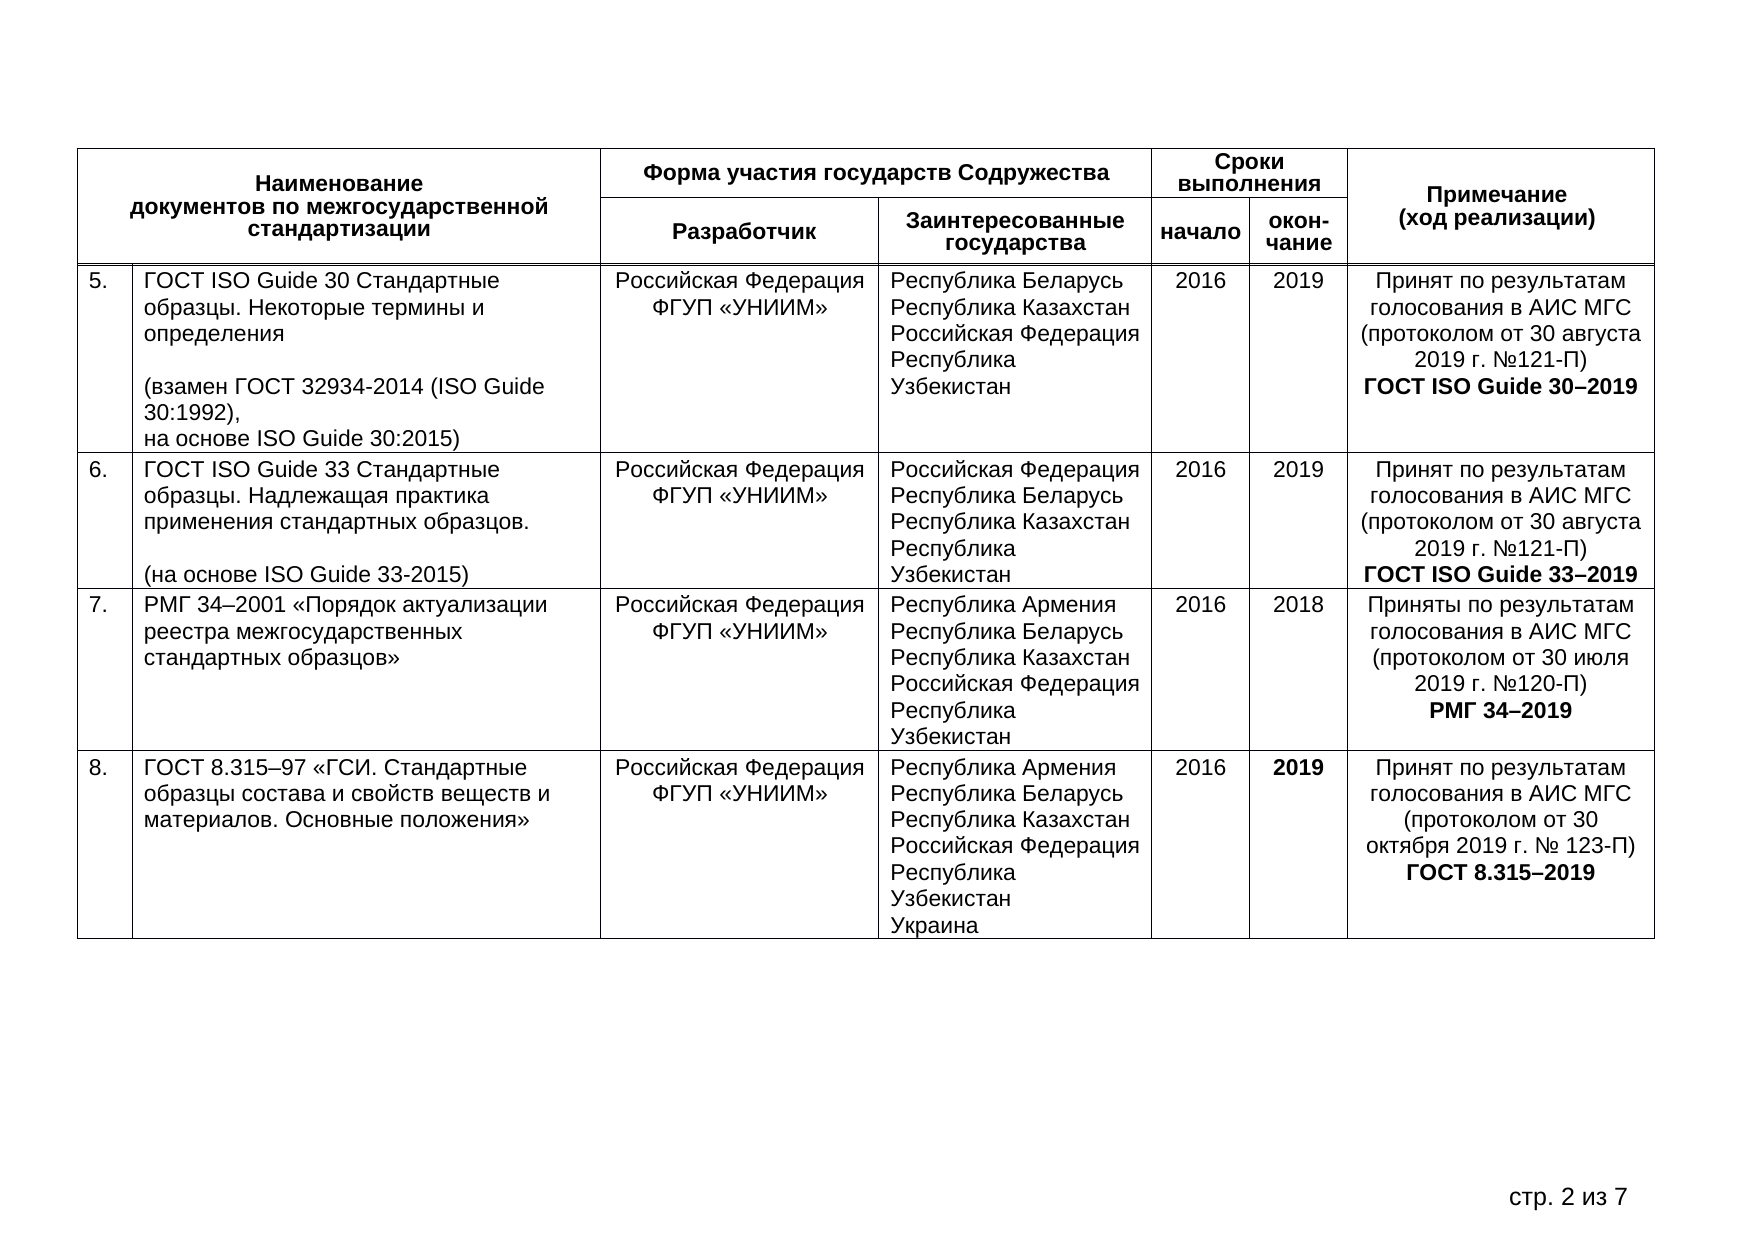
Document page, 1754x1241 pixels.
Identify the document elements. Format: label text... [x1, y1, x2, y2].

table_cell Разработчик [601, 198, 878, 263]
table_cell [78, 751, 132, 938]
table_cell Принят по результатам голосования в АИС МГС (протоколом от 30 октября 2019 г. № 123-П) ГОСТ 8.315–2019 [1348, 751, 1654, 938]
table_header Форма участия государств Содружества [601, 149, 1151, 197]
table_cell Республика Армения Республика Беларусь Республика Казахстан Российская Федерация Республика Узбекистан [879, 589, 1151, 749]
table_cell 2019 [1250, 266, 1347, 452]
table_cell 2019 [1250, 751, 1347, 938]
table_cell ГОСТ ISO Guide 30 Стандартные образцы. Некоторые термины и определения (взамен ГОСТ 32934-2014 (ISO Guide 30:1992), на основе ISO Guide 30:2015) [133, 266, 600, 452]
table_header Сроки выполнения [1152, 149, 1347, 197]
table_cell окон-чание [1250, 198, 1347, 263]
table_cell Российская Федерация ФГУП «УНИИМ» [601, 751, 878, 938]
table_cell Республика Беларусь Республика Казахстан Российская Федерация Республика Узбекистан [879, 266, 1151, 452]
table_cell Принят по результатам голосования в АИС МГС (протоколом от 30 августа 2019 г. №121-П) ГОСТ ISO Guide 33–2019 [1348, 453, 1654, 587]
table_cell 2016 [1152, 751, 1249, 938]
table_cell ГОСТ 8.315–97 «ГСИ. Стандартные образцы состава и свойств веществ и материалов. Основные положения» [133, 751, 600, 938]
table_cell Республика Армения Республика Беларусь Республика Казахстан Российская Федерация Республика Узбекистан Украина [879, 751, 1151, 938]
table_cell 2016 [1152, 589, 1249, 749]
table_cell [78, 266, 132, 452]
table_header Примечание (ход реализации) [1348, 149, 1654, 263]
table_cell Российская Федерация ФГУП «УНИИМ» [601, 589, 878, 749]
table_cell Принят по результатам голосования в АИС МГС (протоколом от 30 августа 2019 г. №121-П) ГОСТ ISO Guide 30–2019 [1348, 266, 1654, 452]
table_cell 2016 [1152, 266, 1249, 452]
table_cell 2019 [1250, 453, 1347, 587]
table_cell 2018 [1250, 589, 1347, 749]
table_cell [78, 453, 132, 587]
table_cell Приняты по результатам голосования в АИС МГС (протоколом от 30 июля 2019 г. №120-П) РМГ 34–2019 [1348, 589, 1654, 749]
table_cell Российская Федерация ФГУП «УНИИМ» [601, 266, 878, 452]
table_cell 2016 [1152, 453, 1249, 587]
table_cell Российская Федерация Республика Беларусь Республика Казахстан Республика Узбекистан [879, 453, 1151, 587]
table_cell Российская Федерация ФГУП «УНИИМ» [601, 453, 878, 587]
table_cell РМГ 34–2001 «Порядок актуализации реестра межгосударственных стандартных образцов» [133, 589, 600, 749]
table_cell начало [1152, 198, 1249, 263]
table_cell [78, 589, 132, 749]
table_cell Заинтересованные государства [879, 198, 1151, 263]
table_cell ГОСТ ISO Guide 33 Стандартные образцы. Надлежащая практика применения стандартных образцов. (на основе ISO Guide 33-2015) [133, 453, 600, 587]
table_header Наименование документов по межгосударственной стандартизации [78, 149, 600, 263]
